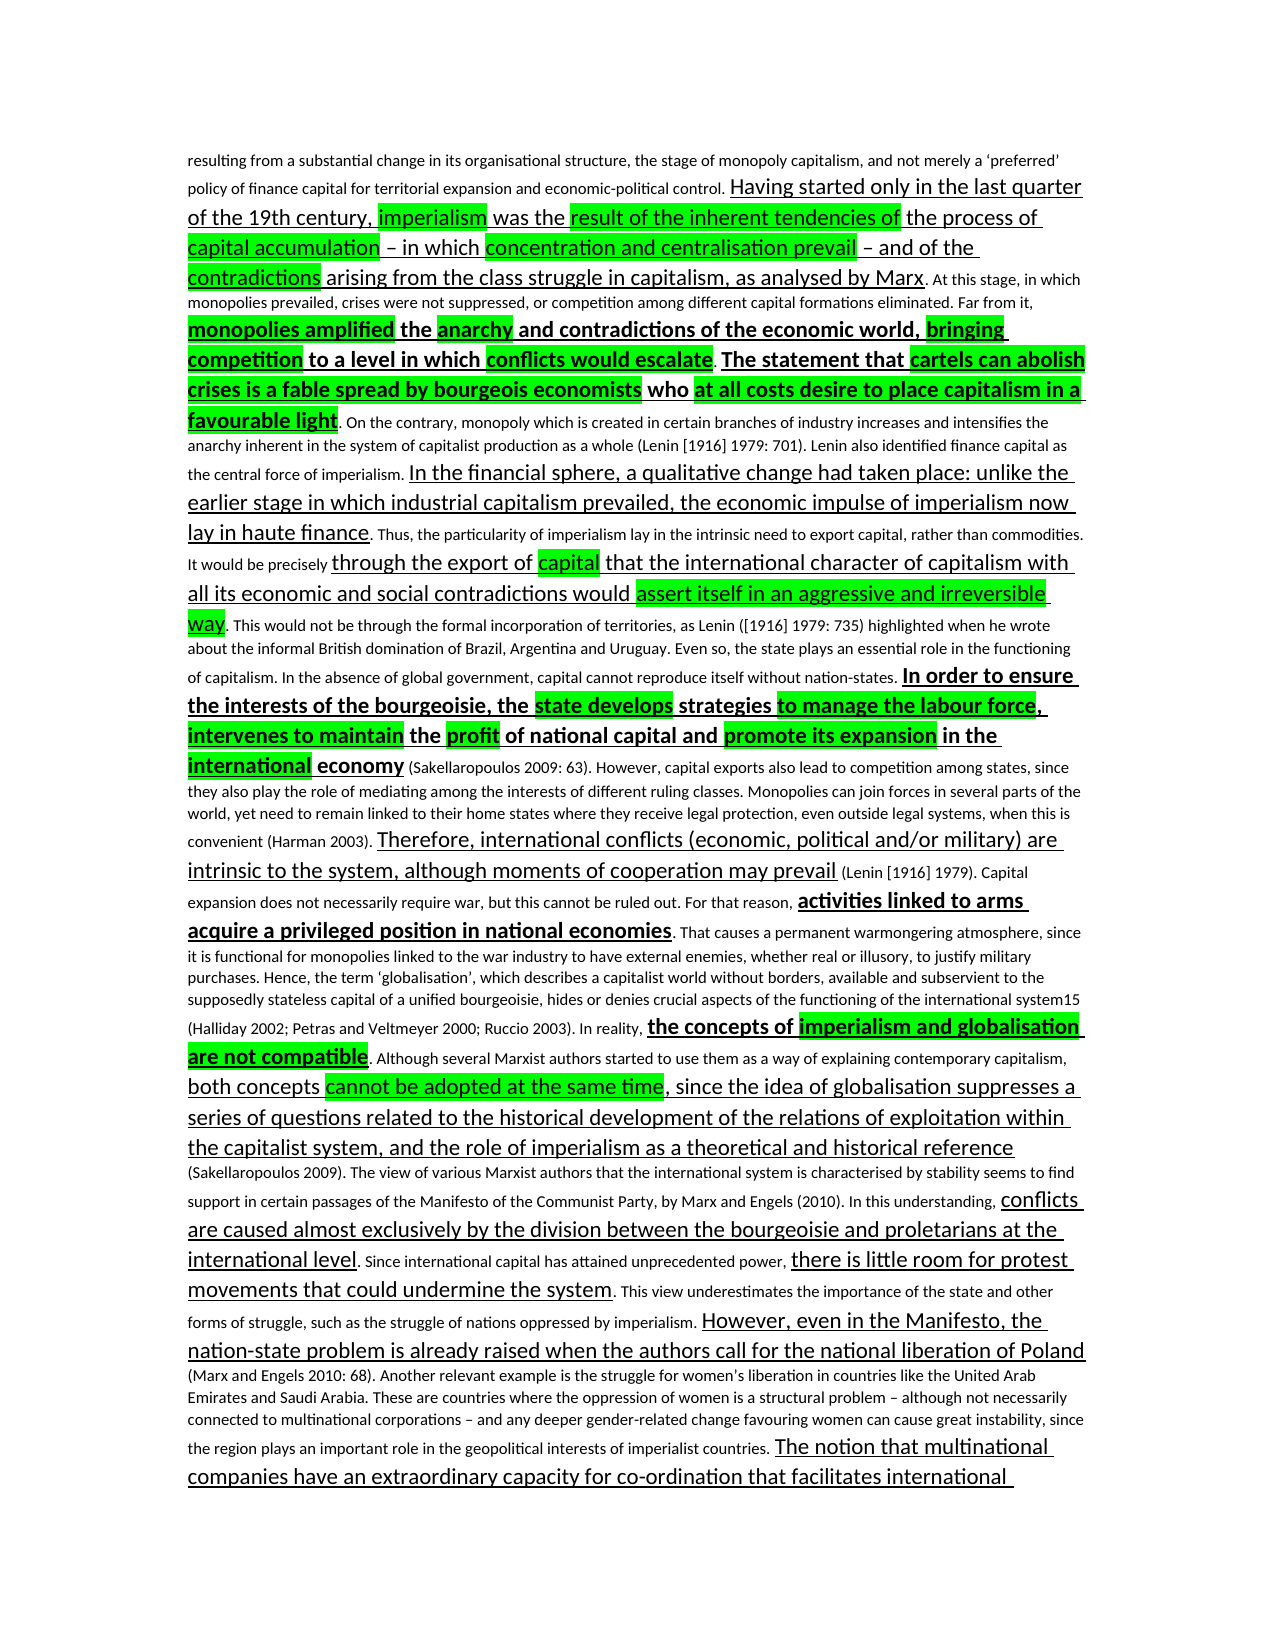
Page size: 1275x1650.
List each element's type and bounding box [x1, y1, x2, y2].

text [187, 150, 1087, 1490]
